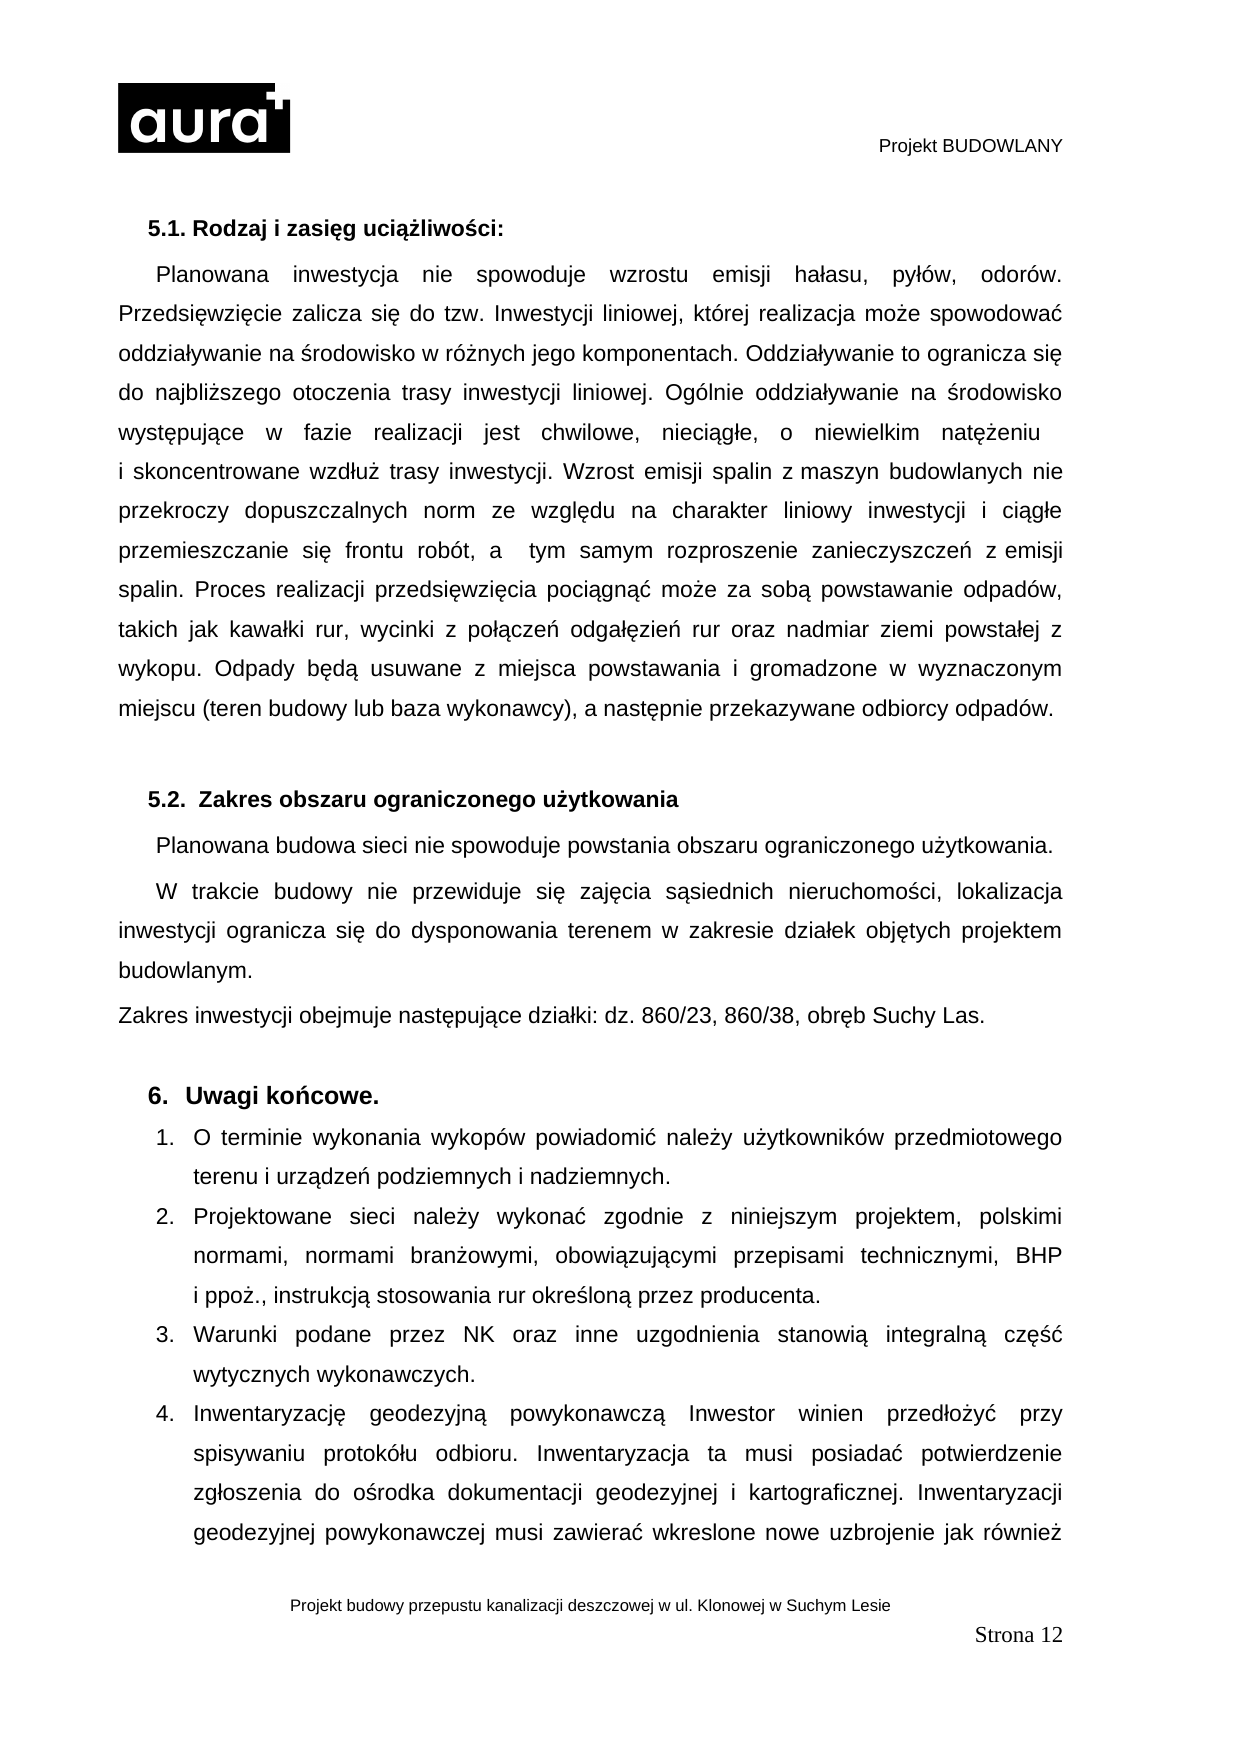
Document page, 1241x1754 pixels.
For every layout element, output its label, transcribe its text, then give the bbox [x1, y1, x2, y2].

subtitle Uwagi końcowe. [148, 1081, 1063, 1109]
list O terminie wykonania wykopów powiadomić należy użytkowników przedmiotowego terenu i urządzeń podziemnych i nadziemnych. [156, 1124, 1063, 1190]
text Planowana budowa sieci nie spowoduje powstania obszaru ograniczonego użytkowania. [118, 832, 1063, 858]
subtitle 5.2. Zakres obszaru ograniczonego użytkowania [148, 786, 1063, 813]
picture [118, 83, 290, 153]
text Zakres inwestycji obejmuje następujące działki: dz. 860/23, 860/38, obręb Suchy Las. [118, 1002, 1063, 1029]
list Projektowane sieci należy wykonać zgodnie z niniejszym projektem, polskimi normami, normami branżowymi, obowiązującymi przepisami technicznymi, BHP i ppoż., instrukcją stosowania rur określoną przez producenta. [156, 1203, 1063, 1308]
text W trakcie budowy nie przewiduje się zajęcia sąsiednich nieruchomości, lokalizacja inwestycji ogranicza się do dysponowania terenem w zakresie działek objętych projektem budowlanym. [118, 878, 1063, 983]
list Warunki podane przez NK oraz inne uzgodnienia stanowią integralną część wytycznych wykonawczych. [156, 1321, 1063, 1387]
text Planowana inwestycja nie spowoduje wzrostu emisji hałasu, pyłów, odorów. Przedsięwzięcie zalicza się do tzw. Inwestycji liniowej, której realizacja może spowodować oddziaływanie na środowisko w różnych jego komponentach. Oddziaływanie to ogranicza się do najbliższego otoczenia trasy inwestycji liniowej. Ogólnie oddziaływanie na środowisko występujące w fazie realizacji jest chwilowe, nieciągłe, o niewielkim natężeniu i skoncentrowane wzdłuż trasy inwestycji. Wzrost emisji spalin z maszyn budowlanych nie przekroczy dopuszczalnych norm ze względu na charakter liniowy inwestycji i ciągłe przemieszczanie się frontu robót, a tym samym rozproszenie zanieczyszczeń z emisji spalin. Proces realizacji przedsięwzięcia pociągnąć może za sobą powstawanie odpadów, takich jak kawałki rur, wycinki z połączeń odgałęzień rur oraz nadmiar ziemi powstałej z wykopu. Odpady będą usuwane z miejsca powstawania i gromadzone w wyznaczonym miejscu (teren budowy lub baza wykonawcy), a następnie przekazywane odbiorcy odpadów. [118, 261, 1063, 721]
subtitle 5.1. Rodzaj i zasięg uciążliwości: [148, 215, 1063, 241]
